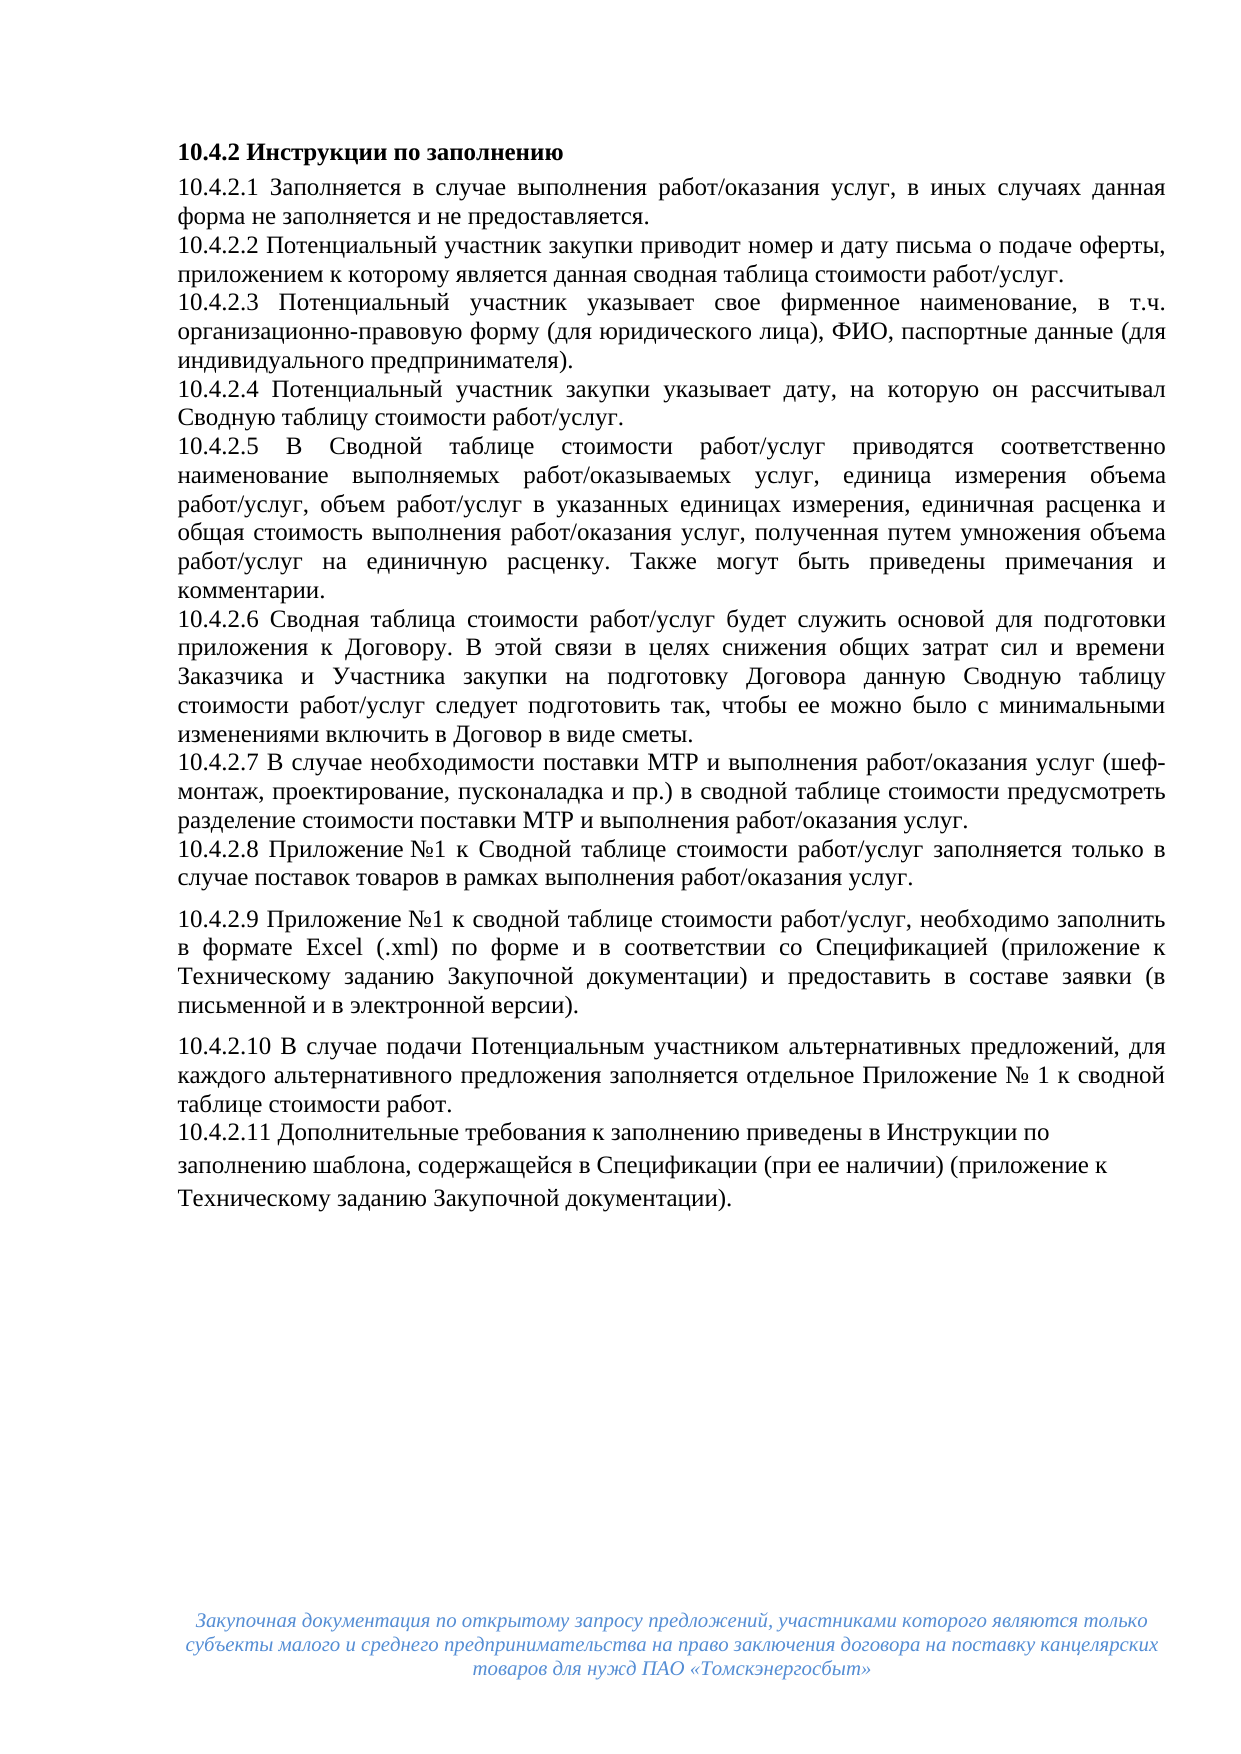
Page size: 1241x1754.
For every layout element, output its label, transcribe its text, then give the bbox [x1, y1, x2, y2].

text 10.4.2 Инструкции по заполнению [177, 137, 1167, 166]
text 10.4.2.11 Дополнительные требования к заполнению приведены в Инструкции по заполнению шаблона, содержащейся в Спецификации (при ее наличии) (приложение к Техническому заданию Закупочной документации). [177, 1117, 1167, 1212]
text 10.4.2.9 Приложение №1 к сводной таблице стоимости работ/услуг, необходимо заполнить в формате Excel (.xml) по форме и в соответствии со Спецификацией (приложение к Техническому заданию Закупочной документации) и предоставить в составе заявки (в письменной и в электронной версии). [177, 904, 1167, 1019]
text 10.4.2.4 Потенциальный участник закупки указывает дату, на которую он рассчитывал Сводную таблицу стоимости работ/услуг. [177, 374, 1167, 431]
text 10.4.2.3 Потенциальный участник указывает свое фирменное наименование, в т.ч. организационно-правовую форму (для юридического лица), ФИО, паспортные данные (для индивидуального предпринимателя). [177, 287, 1167, 374]
text 10.4.2.8 Приложение №1 к Сводной таблице стоимости работ/услуг заполняется только в случае поставок товаров в рамках выполнения работ/оказания услуг. [177, 834, 1167, 891]
text 10.4.2.7 В случае необходимости поставки МТР и выполнения работ/оказания услуг (шеф-монтаж, проектирование, пусконаладка и пр.) в сводной таблице стоимости предусмотреть разделение стоимости поставки МТР и выполнения работ/оказания услуг. [177, 747, 1167, 834]
text 10.4.2.10 В случае подачи Потенциальным участником альтернативных предложений, для каждого альтернативного предложения заполняется отдельное Приложение № 1 к сводной таблице стоимости работ. [177, 1031, 1167, 1117]
text 10.4.2.1 Заполняется в случае выполнения работ/оказания услуг, в иных случаях данная форма не заполняется и не предоставляется. [177, 172, 1167, 230]
text 10.4.2.5 В Сводной таблице стоимости работ/услуг приводятся соответственно наименование выполняемых работ/оказываемых услуг, единица измерения объема работ/услуг, объем работ/услуг в указанных единицах измерения, единичная расценка и общая стоимость выполнения работ/оказания услуг, полученная путем умножения объема работ/услуг на единичную расценку. Также могут быть приведены примечания и комментарии. [177, 431, 1167, 604]
text 10.4.2.2 Потенциальный участник закупки приводит номер и дату письма о подаче оферты, приложением к которому является данная сводная таблица стоимости работ/услуг. [177, 230, 1167, 287]
text 10.4.2.6 Сводная таблица стоимости работ/услуг будет служить основой для подготовки приложения к Договору. В этой связи в целях снижения общих затрат сил и времени Заказчика и Участника закупки на подготовку Договора данную Сводную таблицу стоимости работ/услуг следует подготовить так, чтобы ее можно было с минимальными изменениями включить в Договор в виде сметы. [177, 604, 1167, 747]
